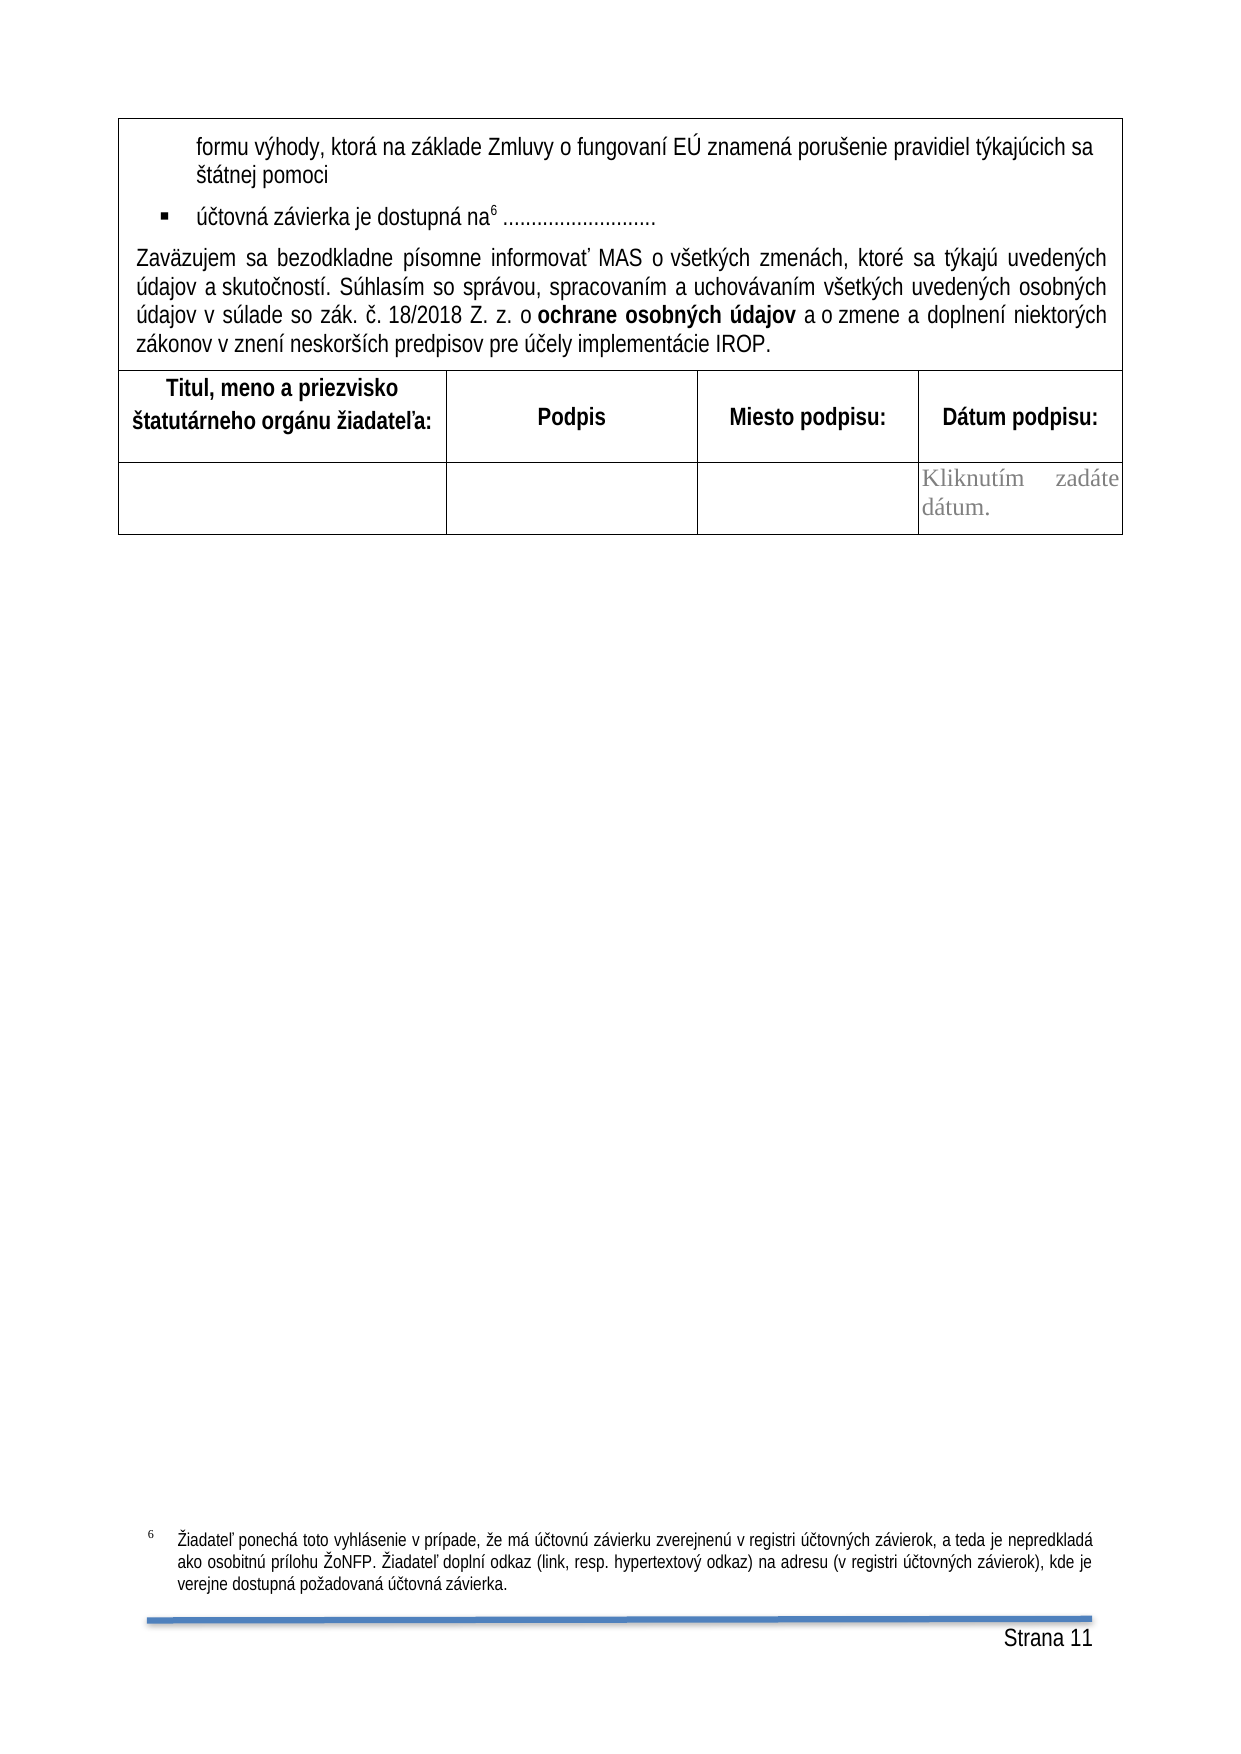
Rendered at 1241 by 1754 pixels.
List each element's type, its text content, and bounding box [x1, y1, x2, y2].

table_cell Dátum podpisu: [919, 371, 1122, 462]
table_cell Titul, meno a priezvisko štatutárneho orgánu žiadateľa: [119, 371, 446, 462]
table_cell [119, 463, 446, 534]
table_cell Podpis [447, 371, 697, 462]
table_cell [119, 119, 1122, 370]
table_cell [698, 463, 918, 534]
table_cell Miesto podpisu: [698, 371, 918, 462]
table_cell [447, 463, 697, 534]
